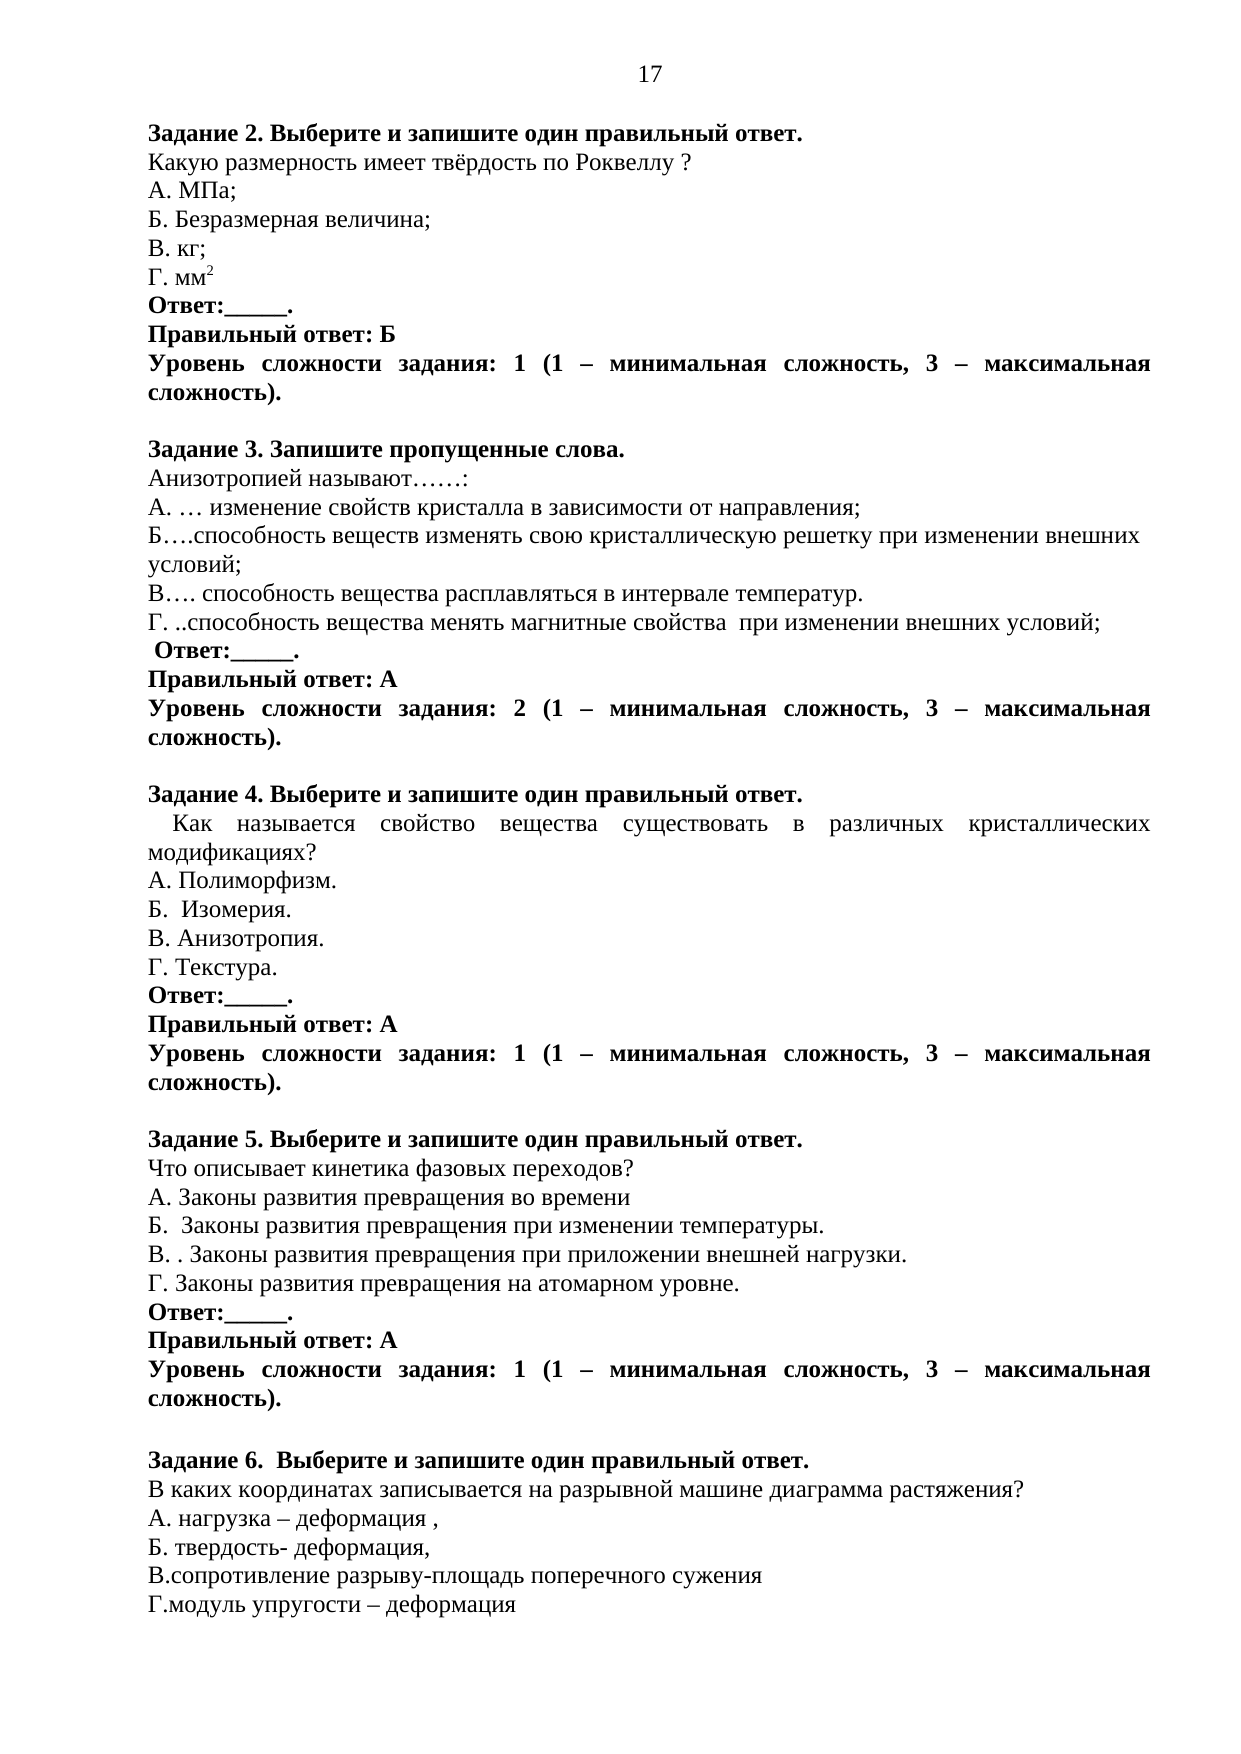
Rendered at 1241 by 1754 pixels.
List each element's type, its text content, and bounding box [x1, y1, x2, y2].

text Г. Законы развития превращения на атомарном уровне. [148, 1268, 1152, 1297]
text Б. твердость- деформация, [148, 1532, 1152, 1560]
text Какую размерность имеет твёрдость по Роквеллу ? [148, 147, 1152, 176]
text А. Полиморфизм. [148, 866, 1152, 894]
text Задание 5. Выберите и запишите один правильный ответ. [148, 1124, 1152, 1153]
text Г.модуль упругости – деформация [148, 1589, 1152, 1618]
text Задание 2. Выберите и запишите один правильный ответ. [148, 118, 1152, 147]
text Б. Безразмерная величина; [148, 204, 1152, 233]
text В.сопротивление разрыву-площадь поперечного сужения [148, 1560, 1152, 1589]
text Задание 3. Запишите пропущенные слова. [148, 434, 1152, 463]
text Как называется свойство вещества существовать в различных кристаллических модификациях? [148, 808, 1152, 866]
text Г. ..способность вещества менять магнитные свойства при изменении внешних условий; [148, 607, 1152, 636]
text В. . Законы развития превращения при приложении внешней нагрузки. [148, 1239, 1152, 1268]
text Ответ:_____. [148, 981, 1152, 1009]
text В. кг; [148, 233, 1152, 262]
text Уровень сложности задания: 1 (1 – минимальная сложность, 3 – максимальная сложность). [148, 348, 1152, 406]
text В каких координатах записывается на разрывной машине диаграмма растяжения? [148, 1474, 1152, 1503]
text Анизотропией называют……: [148, 463, 1152, 492]
text Ответ:_____. [148, 291, 1152, 319]
text Задание 4. Выберите и запишите один правильный ответ. [148, 779, 1152, 808]
text В…. способность вещества расплавляться в интервале температур. [148, 578, 1152, 607]
text Уровень сложности задания: 2 (1 – минимальная сложность, 3 – максимальная сложность). [148, 693, 1152, 751]
text Б. Законы развития превращения при изменении температуры. [148, 1211, 1152, 1239]
text Правильный ответ: Б [148, 319, 1152, 348]
text Ответ:_____. [148, 636, 1152, 664]
text Правильный ответ: А [148, 664, 1152, 693]
text Ответ:_____. [148, 1297, 1152, 1326]
text А. нагрузка – деформация , [148, 1503, 1152, 1532]
text Б. Изомерия. [148, 894, 1152, 923]
text В. Анизотропия. [148, 923, 1152, 952]
text А. … изменение свойств кристалла в зависимости от направления; [148, 492, 1152, 521]
text А. МПа; [148, 176, 1152, 204]
text Г. мм2 [148, 262, 1152, 291]
text Что описывает кинетика фазовых переходов? [148, 1153, 1152, 1182]
text Б….способность веществ изменять свою кристаллическую решетку при изменении внешних условий; [148, 521, 1152, 578]
text Уровень сложности задания: 1 (1 – минимальная сложность, 3 – максимальная сложность). [148, 1354, 1152, 1412]
text Правильный ответ: А [148, 1326, 1152, 1354]
text Задание 6. Выберите и запишите один правильный ответ. [148, 1445, 1152, 1474]
text Г. Текстура. [148, 952, 1152, 981]
text А. Законы развития превращения во времени [148, 1182, 1152, 1211]
text Уровень сложности задания: 1 (1 – минимальная сложность, 3 – максимальная сложность). [148, 1038, 1152, 1096]
text Правильный ответ: А [148, 1009, 1152, 1038]
